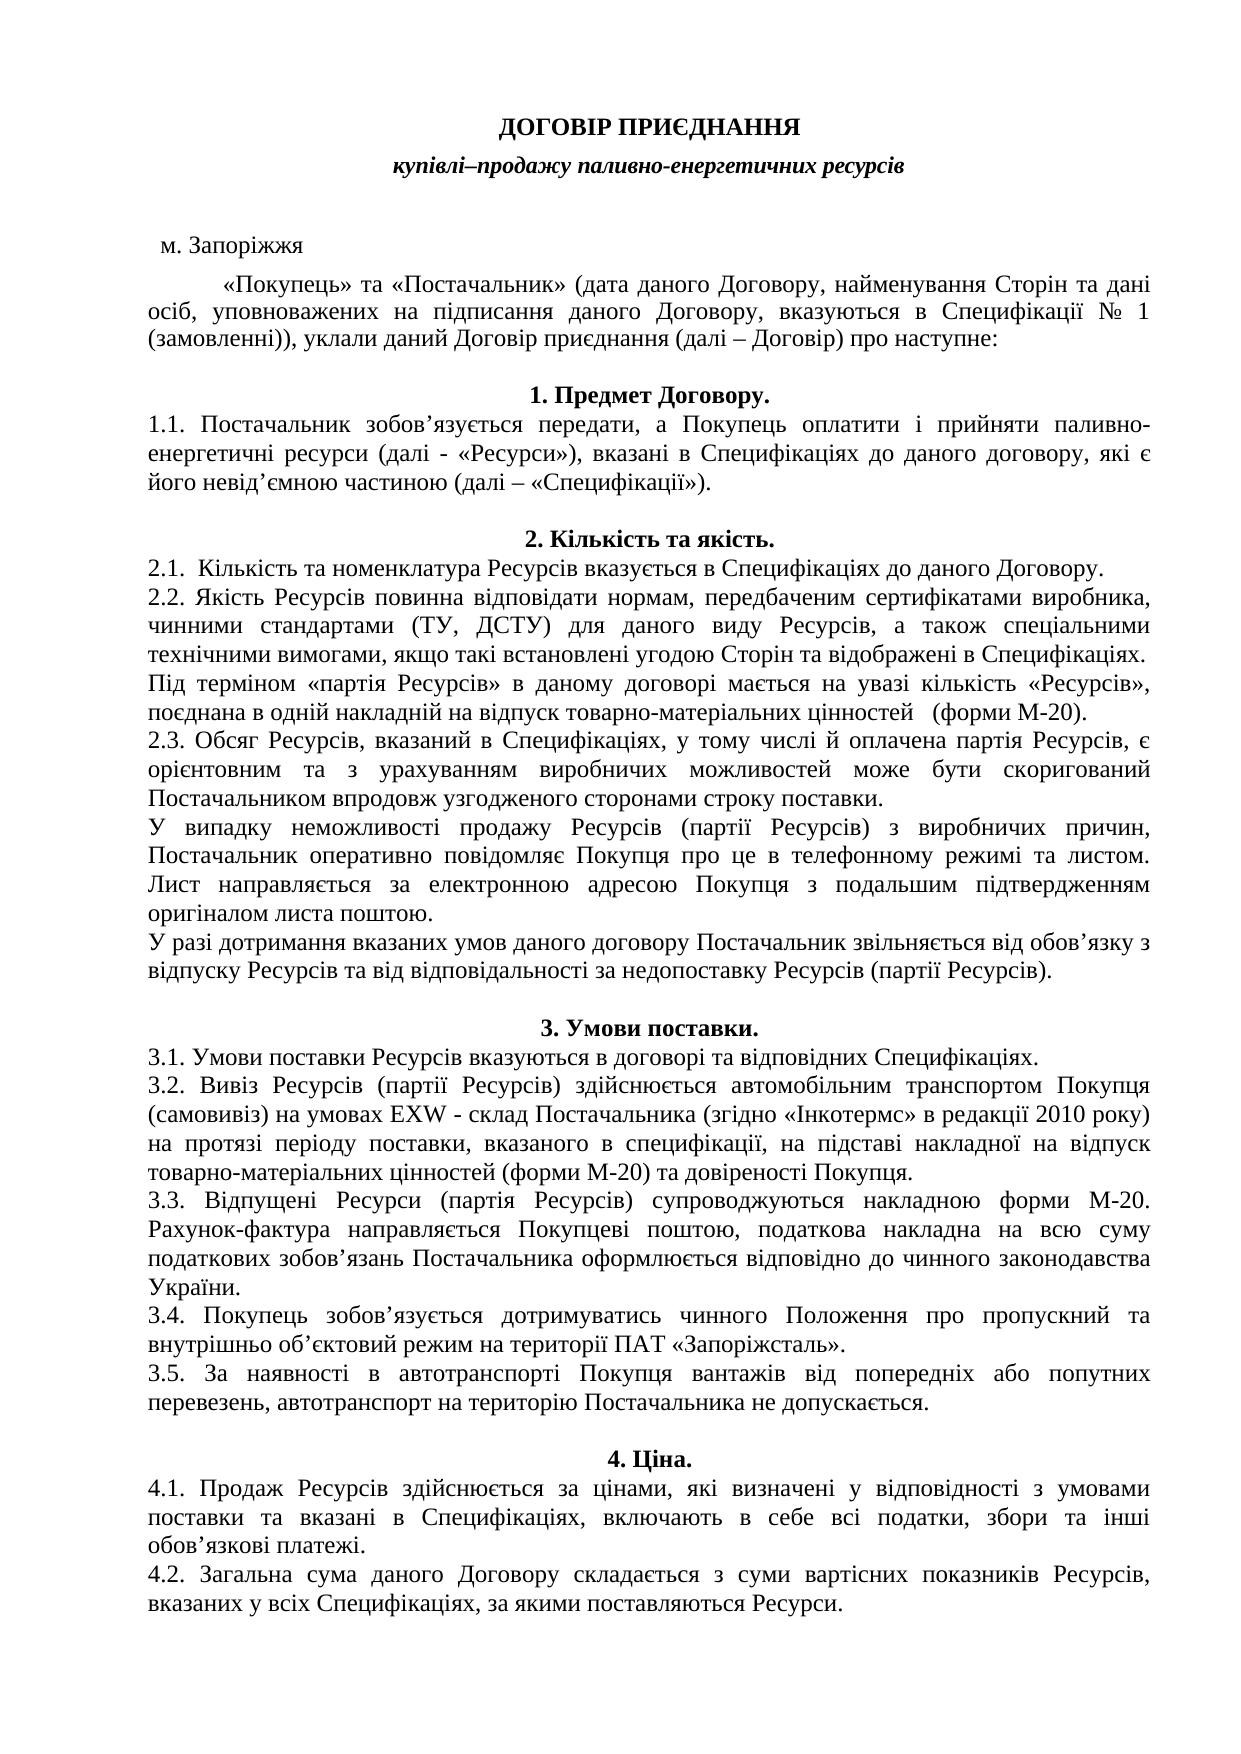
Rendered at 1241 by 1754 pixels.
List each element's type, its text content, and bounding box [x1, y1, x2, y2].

text 2. Кількість та якість. [148, 524, 1152, 553]
text 3.5. За наявності в автотранспорті Покупця вантажів від попередніх або попутних перевезень, автотранспорт на територію Постачальника не допускається. [148, 1358, 1152, 1415]
text 3.4. Покупець зобов’язується дотримуватись чинного Положення про пропускний та внутрішньо об’єктовий режим на території ПАТ «Запоріжсталь». [148, 1300, 1152, 1358]
text Під терміном «партія Ресурсів» в даному договорі мається на увазі кількість «Ресурсів», поєднана в одній накладній на відпуск товарно-матеріальних цінностей (форми М-20). [148, 668, 1152, 725]
text 2.2. Якість Ресурсів повинна відповідати нормам, передбаченим сертифікатами виробника, чинними стандартами (ТУ, ДСТУ) для даного виду Ресурсів, а також спеціальними технічними вимогами, якщо такі встановлені угодою Сторін та відображені в Специфікаціях. [148, 582, 1152, 668]
text 4. Ціна. [148, 1444, 1152, 1473]
text 1.1. Постачальник зобов’язується передати, а Покупець оплатити і прийняти паливно-енергетичні ресурси (далі - «Ресурси»), вказані в Специфікаціях до даного договору, які є його невід’ємною частиною (далі – «Специфікації»). [148, 409, 1152, 495]
text 3.3. Відпущені Ресурси (партія Ресурсів) супроводжуються накладною форми М-20. Рахунок-фактура направляється Покупцеві поштою, податкова накладна на всю суму податкових зобов’язань Постачальника оформлюється відповідно до чинного законодавства України. [148, 1185, 1152, 1300]
text 4.2. Загальна сума даного Договору складається з суми вартісних показників Ресурсів, вказаних у всіх Специфікаціях, за якими поставляються Ресурси. [148, 1559, 1152, 1617]
text м. Запоріжжя [148, 232, 1152, 259]
text 3.1. Умови поставки Ресурсів вказуються в договорі та відповідних Специфікаціях. [148, 1042, 1152, 1070]
text 4.1. Продаж Ресурсів здійснюється за цінами, які визначені у відповідності з умовами поставки та вказані в Специфікаціях, включають в себе всі податки, збори та інші обов’язкові платежі. [148, 1473, 1152, 1559]
text 1. Предмет Договору. [148, 380, 1152, 409]
text «Покупець» та «Постачальник» (дата даного Договору, найменування Сторін та дані осіб, уповноважених на підписання даного Договору, вказуються в Специфікації № 1 (замовленні)), уклали даний Договір приєднання (далі – Договір) про наступне: [148, 271, 1152, 352]
text 3.2. Вивіз Ресурсів (партії Ресурсів) здійснюється автомобільним транспортом Покупця (самовивіз) на умовах EXW - склад Постачальника (згідно «Інкотермс» в редакції 2010 року) на протязі періоду поставки, вказаного в специфікації, на підставі накладної на відпуск товарно-матеріальних цінностей (форми М-20) та довіреності Покупця. [148, 1070, 1152, 1185]
text 2.3. Обсяг Ресурсів, вказаний в Специфікаціях, у тому числі й оплачена партія Ресурсів, є орієнтовним та з урахуванням виробничих можливостей може бути скоригований Постачальником впродовж узгодженого сторонами строку поставки. [148, 725, 1152, 812]
text У випадку неможливості продажу Ресурсів (партії Ресурсів) з виробничих причин, Постачальник оперативно повідомляє Покупця про це в телефонному режимі та листом. Лист направляється за електронною адресою Покупця з подальшим підтвердженням оригіналом листа поштою. [148, 812, 1152, 927]
text 2.1. Кількість та номенклатура Ресурсів вказується в Специфікаціях до даного Договору. [148, 553, 1152, 582]
text 3. Умови поставки. [148, 1013, 1152, 1042]
text У разі дотримання вказаних умов даного договору Постачальник звільняється від обов’язку з відпуску Ресурсів та від відповідальності за недопоставку Ресурсів (партії Ресурсів). [148, 927, 1152, 984]
text купівлі–продажу паливно-енергетичних ресурсів [148, 153, 1152, 178]
text ДОГОВІР ПРИЄДНАННЯ [148, 114, 1152, 140]
